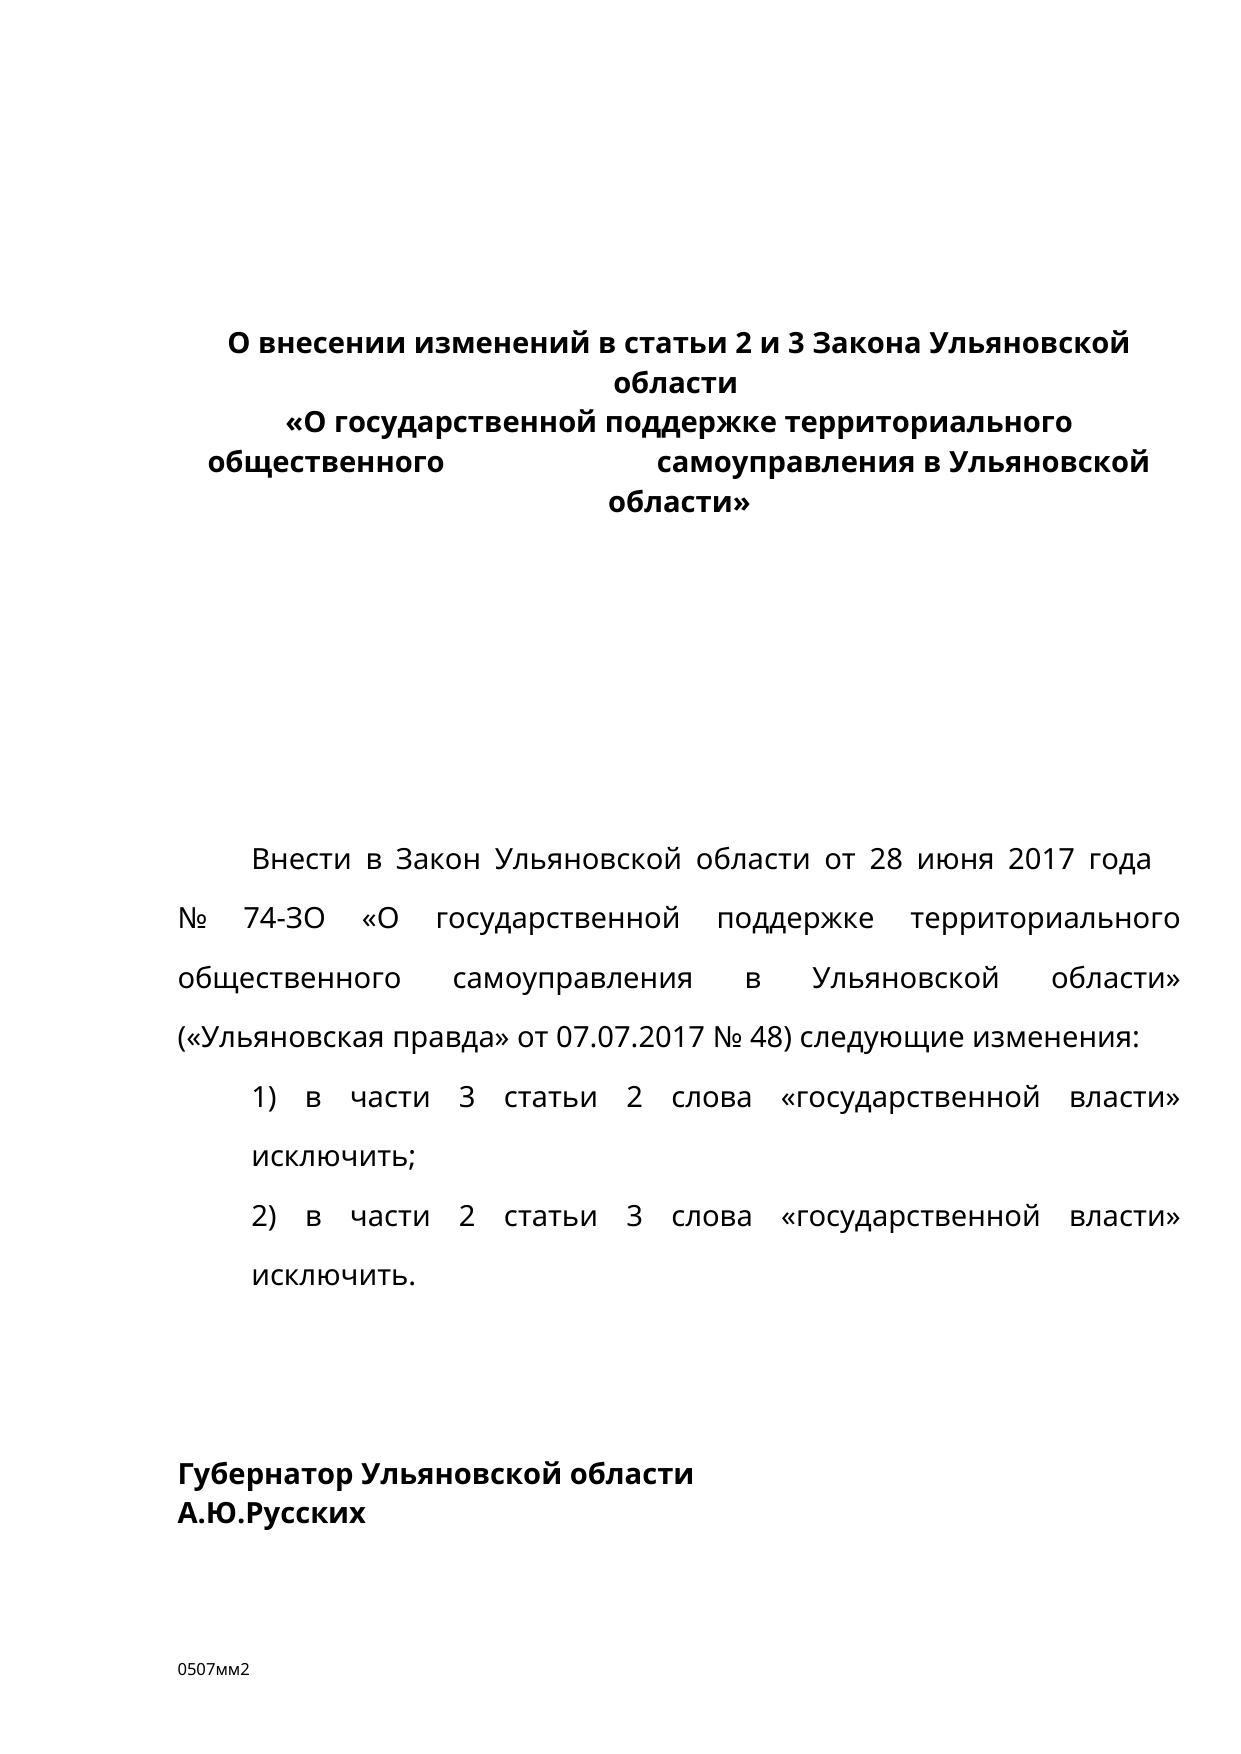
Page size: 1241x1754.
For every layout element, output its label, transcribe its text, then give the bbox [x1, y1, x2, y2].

text Губернатор Ульяновской области А.Ю.Русских [177, 1453, 1181, 1532]
text Внести в Закон Ульяновской области от 28 июня 2017 года № 74-ЗО «О государственной поддержке территориального общественного самоуправления в Ульяновской области» («Ульяновская правда» от 07.07.2017 № 48) следующие изменения: [177, 838, 1181, 1056]
list 2) в части 2 статьи 3 слова «государственной власти» исключить. [251, 1195, 1181, 1294]
list 1) в части 3 статьи 2 слова «государственной власти» исключить; [251, 1076, 1181, 1175]
text О внесении изменений в статьи 2 и 3 Закона Ульяновской области «О государственной поддержке территориального общественного самоуправления в Ульяновской области» [177, 322, 1181, 521]
